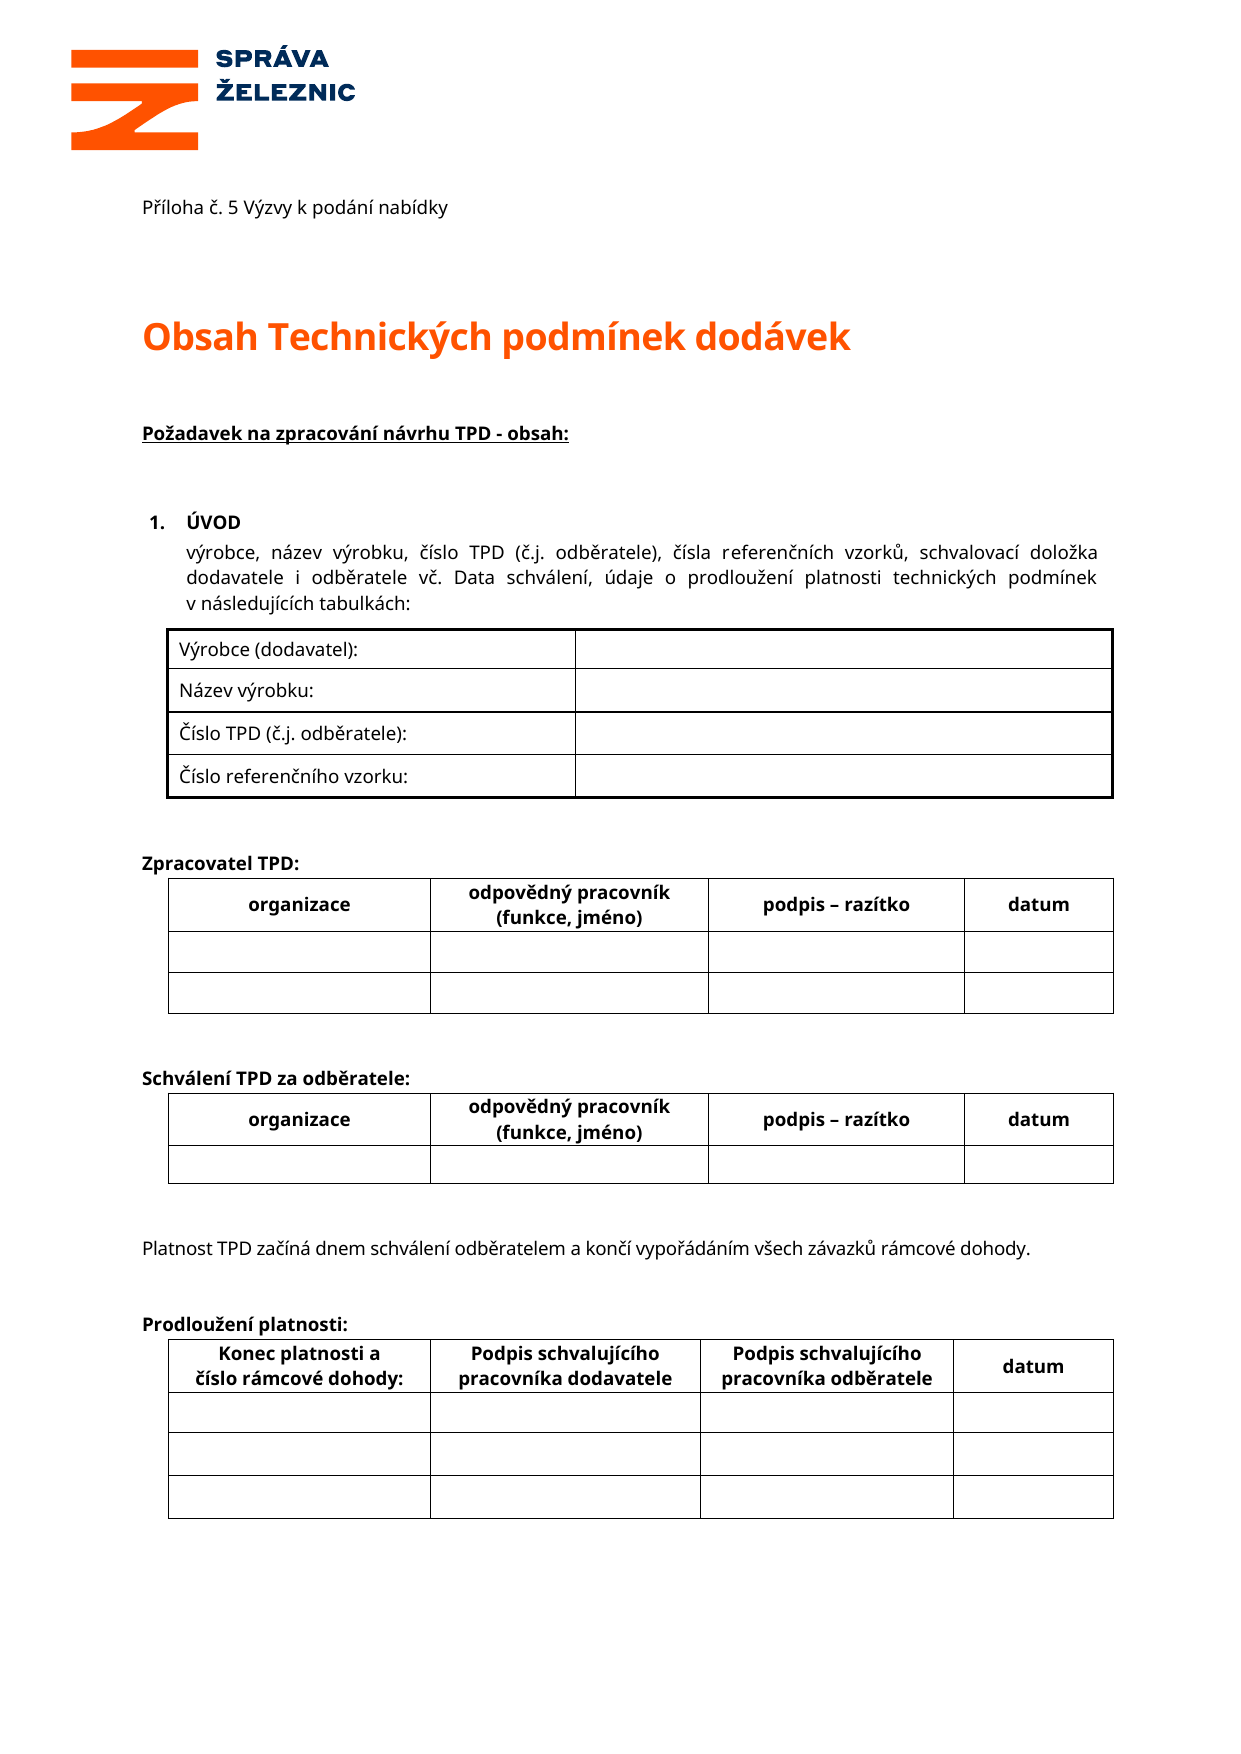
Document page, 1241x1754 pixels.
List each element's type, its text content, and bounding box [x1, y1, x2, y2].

table_cell [431, 932, 708, 972]
table_cell [954, 1433, 1113, 1475]
table_header odpovědný pracovník (funkce, jméno) [431, 1094, 708, 1144]
table_header Výrobce (dodavatel): [169, 631, 575, 668]
table_cell [576, 755, 1111, 796]
table_cell [701, 1433, 953, 1475]
table_cell [576, 669, 1111, 711]
table_cell [169, 1433, 430, 1475]
table_cell [709, 1146, 964, 1183]
table_cell [431, 1146, 708, 1183]
table_header podpis – razítko [709, 879, 964, 931]
text Požadavek na zpracování návrhu TPD - obsah: [142, 420, 1098, 446]
table_cell [169, 973, 430, 1013]
table_header organizace [169, 879, 430, 931]
table_header organizace [169, 1094, 430, 1144]
table_header datum [965, 1094, 1113, 1144]
table_cell [431, 1393, 700, 1432]
table_cell [169, 1393, 430, 1432]
table_cell [431, 973, 708, 1013]
table_cell [954, 1476, 1113, 1518]
list Úvod [149, 509, 1098, 535]
table_header datum [954, 1340, 1113, 1392]
table_header Podpis schvalujícího pracovníka dodavatele [431, 1340, 700, 1392]
text Příloha č. 5 Výzvy k podání nabídky [142, 194, 1098, 220]
table_cell [169, 932, 430, 972]
table_header odpovědný pracovník (funkce, jméno) [431, 879, 708, 931]
text Prodloužení platnosti: [142, 1311, 1098, 1337]
table_header Podpis schvalujícího pracovníka odběratele [701, 1340, 953, 1392]
table_cell [576, 713, 1111, 754]
text Zpracovatel TPD: [142, 850, 1098, 875]
table_cell Název výrobku: [169, 669, 575, 711]
table_cell [954, 1393, 1113, 1432]
text Schválení TPD za odběratele: [142, 1065, 1098, 1090]
table_cell [701, 1393, 953, 1432]
table_cell [709, 973, 964, 1013]
text Platnost TPD začíná dnem schválení odběratelem a končí vypořádáním všech závazků rámcové dohody. [142, 1235, 1098, 1261]
text výrobce, název výrobku, číslo TPD (č.j. odběratele), čísla referenčních vzorků, schvalovací doložka dodavatele i odběratele vč. Data schválení, údaje o prodloužení platnosti technických podmínek v následujících tabulkách: [186, 539, 1098, 616]
table_cell [965, 932, 1113, 972]
table_cell [709, 932, 964, 972]
text Obsah Technických podmínek dodávek [142, 310, 1098, 361]
table_header podpis – razítko [709, 1094, 964, 1144]
table_header Konec platnosti a číslo rámcové dohody: [169, 1340, 430, 1392]
table_cell [965, 1146, 1113, 1183]
table_cell [169, 1476, 430, 1518]
table_cell Číslo referenčního vzorku: [169, 755, 575, 796]
table_cell [431, 1433, 700, 1475]
table_cell [701, 1476, 953, 1518]
table_header datum [965, 879, 1113, 931]
table_cell Číslo TPD (č.j. odběratele): [169, 713, 575, 754]
table_header [576, 631, 1111, 668]
table_cell [965, 973, 1113, 1013]
table_cell [431, 1476, 700, 1518]
table_cell [169, 1146, 430, 1183]
